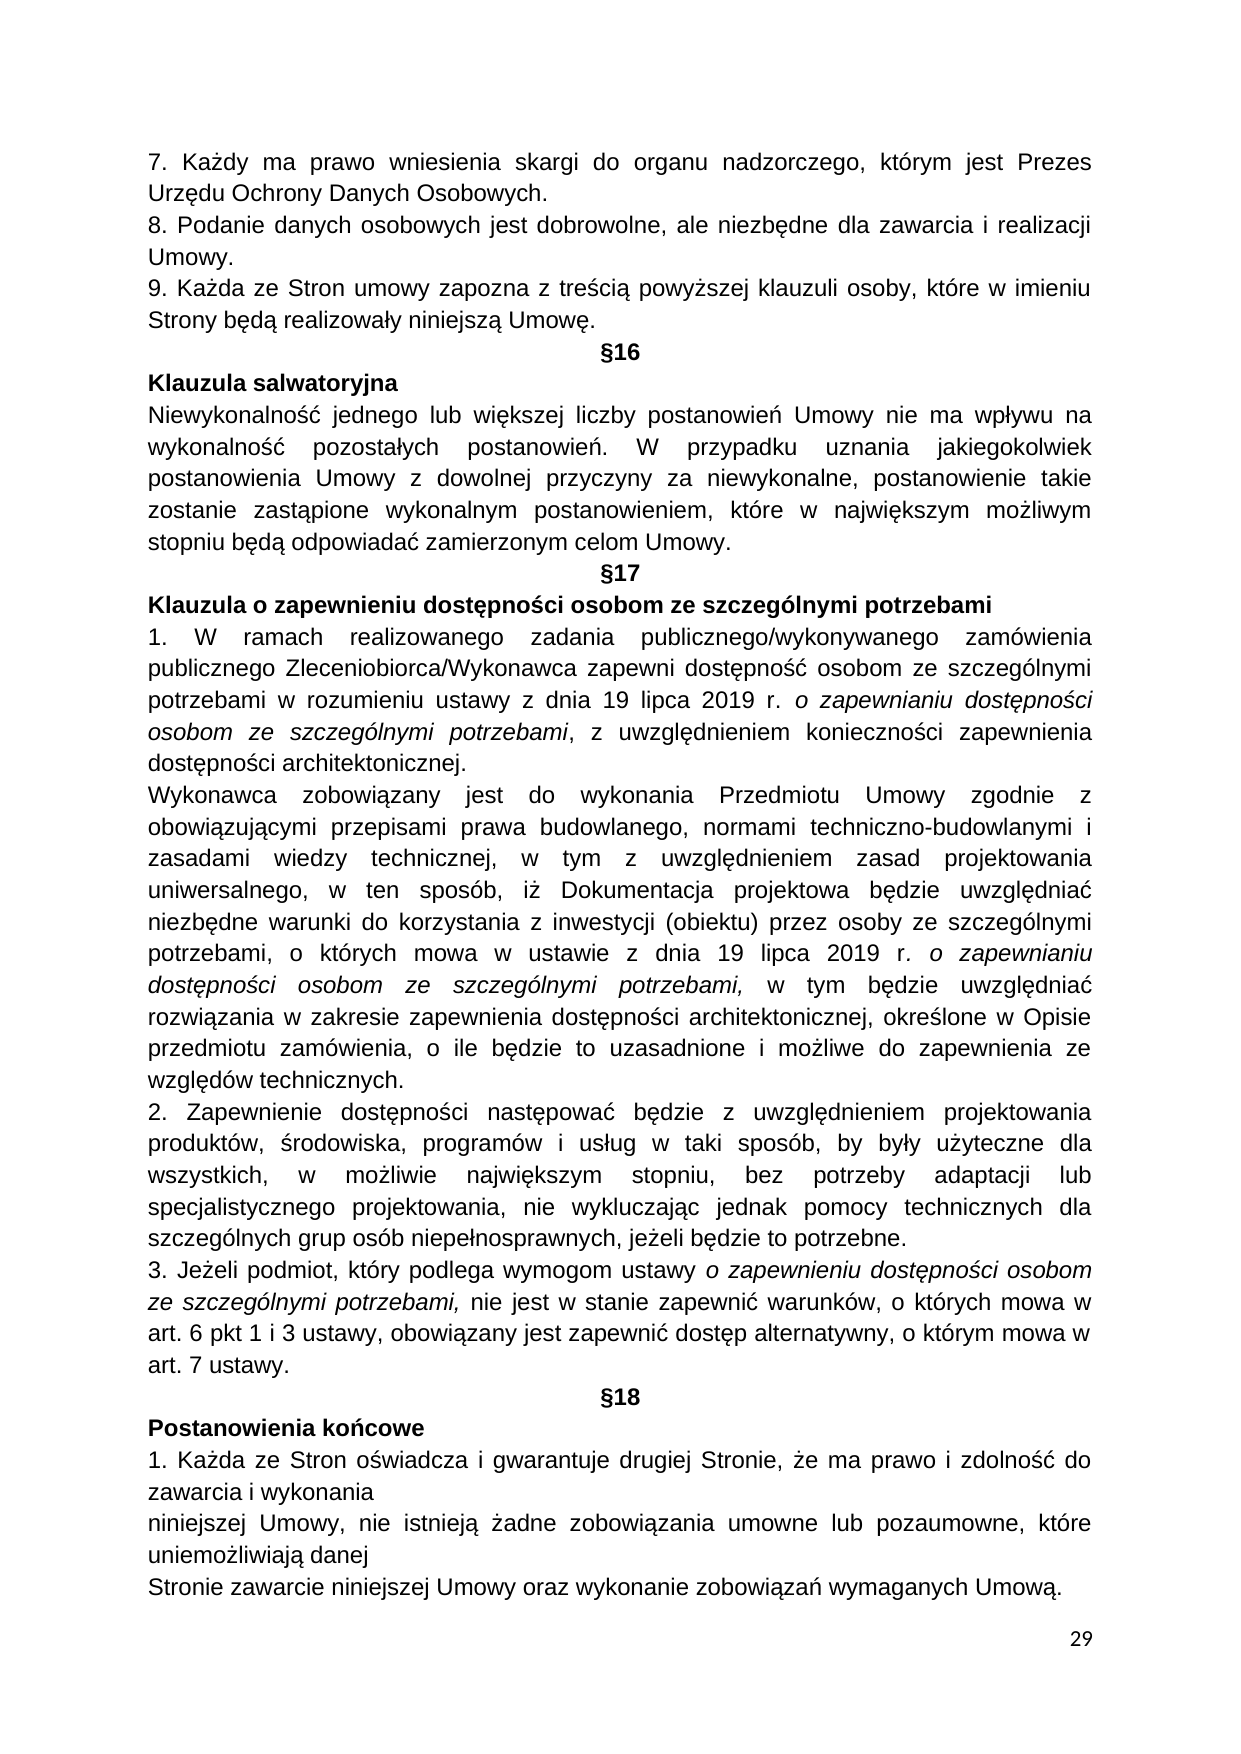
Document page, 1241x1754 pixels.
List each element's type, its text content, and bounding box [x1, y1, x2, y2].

text 8. Podanie danych osobowych jest dobrowolne, ale niezbędne dla zawarcia i realizacji Umowy. [148, 211, 1093, 270]
text Klauzula salwatoryjna [148, 369, 1093, 397]
text Niewykonalność jednego lub większej liczby postanowień Umowy nie ma wpływu na wykonalność pozostałych postanowień. W przypadku uznania jakiegokolwiek postanowienia Umowy z dowolnej przyczyny za niewykonalne, postanowienie takie zostanie zastąpione wykonalnym postanowieniem, które w największym możliwym stopniu będą odpowiadać zamierzonym celom Umowy. [148, 401, 1093, 555]
text Wykonawca zobowiązany jest do wykonania Przedmiotu Umowy zgodnie z obowiązującymi przepisami prawa budowlanego, normami techniczno-budowlanymi i zasadami wiedzy technicznej, w tym z uwzględnieniem zasad projektowania uniwersalnego, w ten sposób, iż Dokumentacja projektowa będzie uwzględniać niezbędne warunki do korzystania z inwestycji (obiektu) przez osoby ze szczególnymi potrzebami, o których mowa w ustawie z dnia 19 lipca 2019 r. o zapewnianiu dostępności osobom ze szczególnymi potrzebami, w tym będzie uwzględniać rozwiązania w zakresie zapewnienia dostępności architektonicznej, określone w Opisie przedmiotu zamówienia, o ile będzie to uzasadnione i możliwe do zapewnienia ze względów technicznych. [148, 781, 1093, 1093]
text §17 [148, 559, 1093, 587]
text §18 [148, 1383, 1093, 1410]
text 3. Jeżeli podmiot, który podlega wymogom ustawy o zapewnieniu dostępności osobom ze szczególnymi potrzebami, nie jest w stanie zapewnić warunków, o których mowa w art. 6 pkt 1 i 3 ustawy, obowiązany jest zapewnić dostęp alternatywny, o którym mowa w art. 7 ustawy. [148, 1256, 1093, 1378]
text 2. Zapewnienie dostępności następować będzie z uwzględnieniem projektowania produktów, środowiska, programów i usług w taki sposób, by były użyteczne dla wszystkich, w możliwie największym stopniu, bez potrzeby adaptacji lub specjalistycznego projektowania, nie wykluczając jednak pomocy technicznych dla szczególnych grup osób niepełnosprawnych, jeżeli będzie to potrzebne. [148, 1098, 1093, 1252]
text niniejszej Umowy, nie istnieją żadne zobowiązania umowne lub pozaumowne, które uniemożliwiają danej [148, 1509, 1093, 1568]
text 7. Każdy ma prawo wniesienia skargi do organu nadzorczego, którym jest Prezes Urzędu Ochrony Danych Osobowych. [148, 148, 1093, 207]
text Klauzula o zapewnieniu dostępności osobom ze szczególnymi potrzebami [148, 591, 1093, 618]
text 9. Każda ze Stron umowy zapozna z treścią powyższej klauzuli osoby, które w imieniu Strony będą realizowały niniejszą Umowę. [148, 274, 1093, 333]
text Stronie zawarcie niniejszej Umowy oraz wykonanie zobowiązań wymaganych Umową. [148, 1573, 1093, 1600]
text 1. Każda ze Stron oświadcza i gwarantuje drugiej Stronie, że ma prawo i zdolność do zawarcia i wykonania [148, 1446, 1093, 1505]
text 1. W ramach realizowanego zadania publicznego/wykonywanego zamówienia publicznego Zleceniobiorca/Wykonawca zapewni dostępność osobom ze szczególnymi potrzebami w rozumieniu ustawy z dnia 19 lipca 2019 r. o zapewnianiu dostępności osobom ze szczególnymi potrzebami, z uwzględnieniem konieczności zapewnienia dostępności architektonicznej. [148, 623, 1093, 777]
text Postanowienia końcowe [148, 1414, 1093, 1442]
text §16 [148, 338, 1093, 365]
